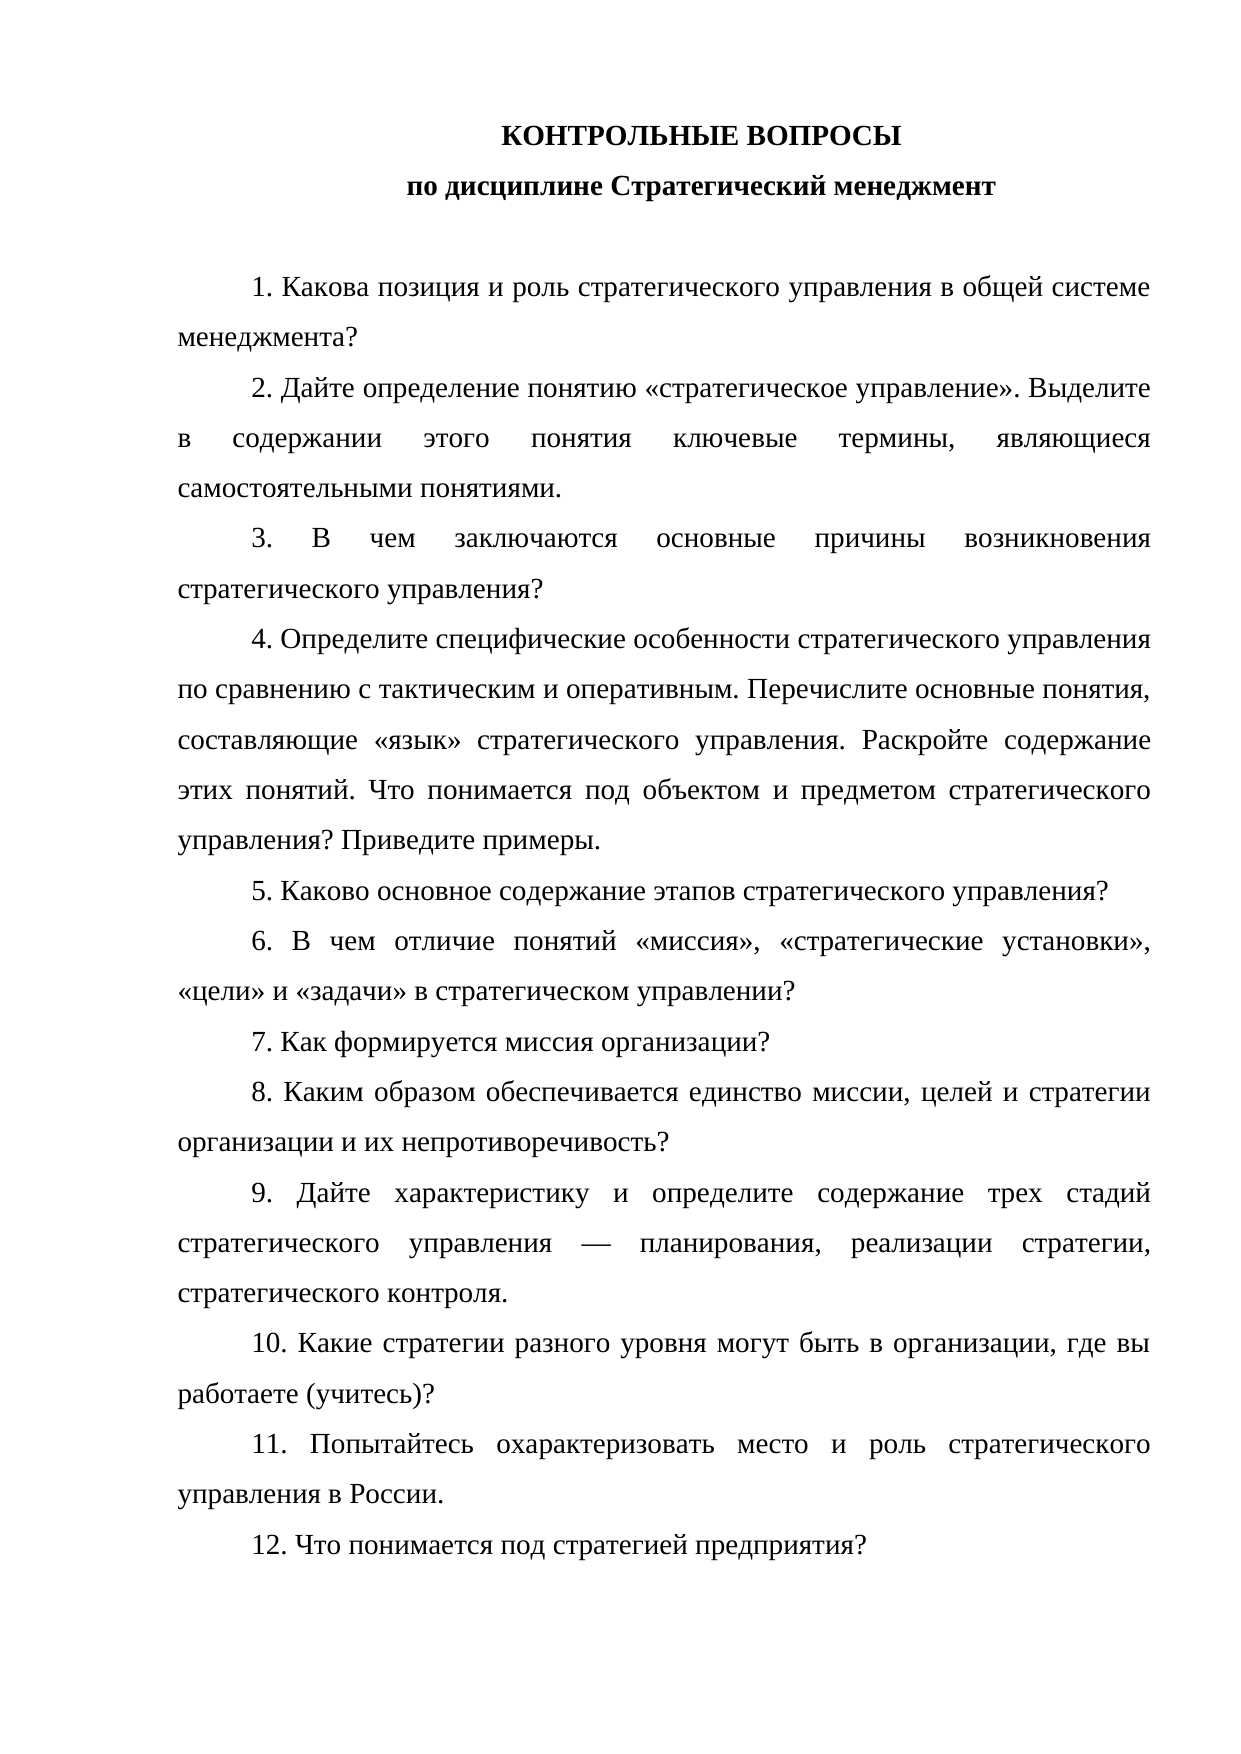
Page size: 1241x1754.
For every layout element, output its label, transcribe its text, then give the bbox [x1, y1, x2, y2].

text 11. Попытайтесь охарактеризовать место и роль стратегического управления в России. [177, 1426, 1152, 1510]
text 5. Каково основное содержание этапов стратегического управления? [177, 873, 1152, 906]
text 9. Дайте характеристику и определите содержание трех стадий стратегического управления — планирования, реализации стратегии, стратегического контроля. [177, 1175, 1152, 1309]
text 12. Что понимается под стратегией предприятия? [177, 1527, 1152, 1560]
text 1. Какова позиция и роль стратегического управления в общей системе менеджмента? [177, 269, 1152, 353]
text 7. Как формируется миссия организации? [177, 1024, 1152, 1057]
text КОНТРОЛЬНЫЕ ВОПРОСЫ [177, 118, 1152, 152]
text 4. Определите специфические особенности стратегического управления по сравнению с тактическим и оперативным. Перечислите основные понятия, составляющие «язык» стратегического управления. Раскройте содержание этих понятий. Что понимается под объектом и предметом стратегического управления? Приведите примеры. [177, 621, 1152, 856]
text 8. Каким образом обеспечивается единство миссии, целей и стратегии организации и их непротиворечивость? [177, 1074, 1152, 1158]
text 10. Какие стратегии разного уровня могут быть в организации, где вы работаете (учитесь)? [177, 1326, 1152, 1409]
text 6. В чем отличие понятий «миссия», «стратегические установки», «цели» и «задачи» в стратегическом управлении? [177, 923, 1152, 1007]
text 2. Дайте определение понятию «стратегическое управление». Выделите в содержании этого понятия ключевые термины, являющиеся самостоятельными понятиями. [177, 370, 1152, 504]
text по дисциплине Стратегический менеджмент [177, 168, 1152, 202]
text 3. В чем заключаются основные причины возникновения стратегического управления? [177, 521, 1152, 604]
